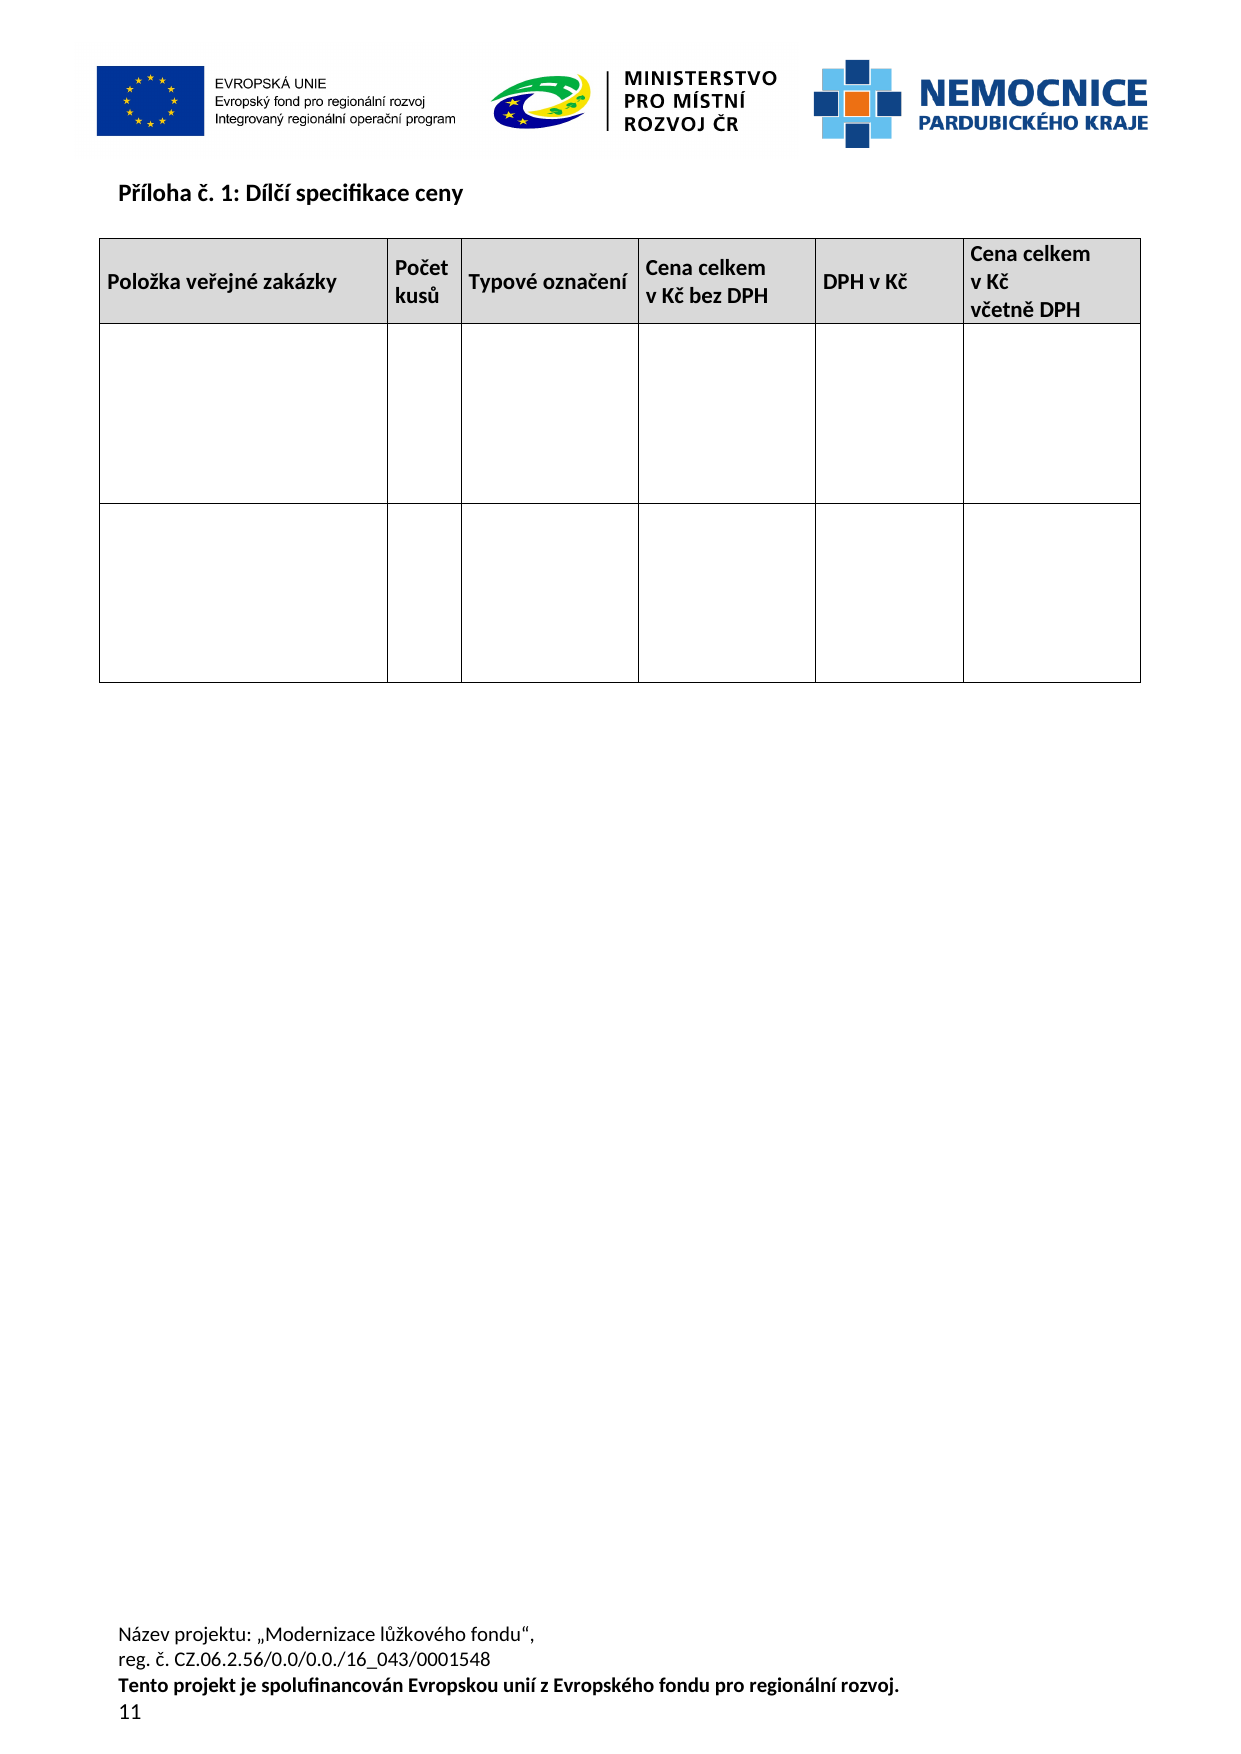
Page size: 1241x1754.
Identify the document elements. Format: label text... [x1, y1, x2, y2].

picture [73, 42, 800, 159]
table_cell [100, 324, 387, 503]
table_cell [816, 324, 963, 503]
table_header Položka veřejné zakázky [100, 239, 387, 323]
subtitle Příloha č. 1: Dílčí specifikace ceny [118, 177, 1122, 208]
table_cell [816, 504, 963, 682]
table_cell [462, 324, 638, 503]
table_header Cena celkem v Kč bez DPH [639, 239, 815, 323]
table_cell [639, 504, 815, 682]
table_cell [462, 504, 638, 682]
table_header Typové označení [462, 239, 638, 323]
table_cell [388, 324, 461, 503]
table_cell [388, 504, 461, 682]
table_header Počet kusů [388, 239, 461, 323]
picture [812, 58, 1148, 149]
table_cell [639, 324, 815, 503]
table_cell [100, 504, 387, 682]
table_cell [964, 324, 1140, 503]
table_header Cena celkem v Kč včetně DPH [964, 239, 1140, 323]
table_header DPH v Kč [816, 239, 963, 323]
table_cell [964, 504, 1140, 682]
